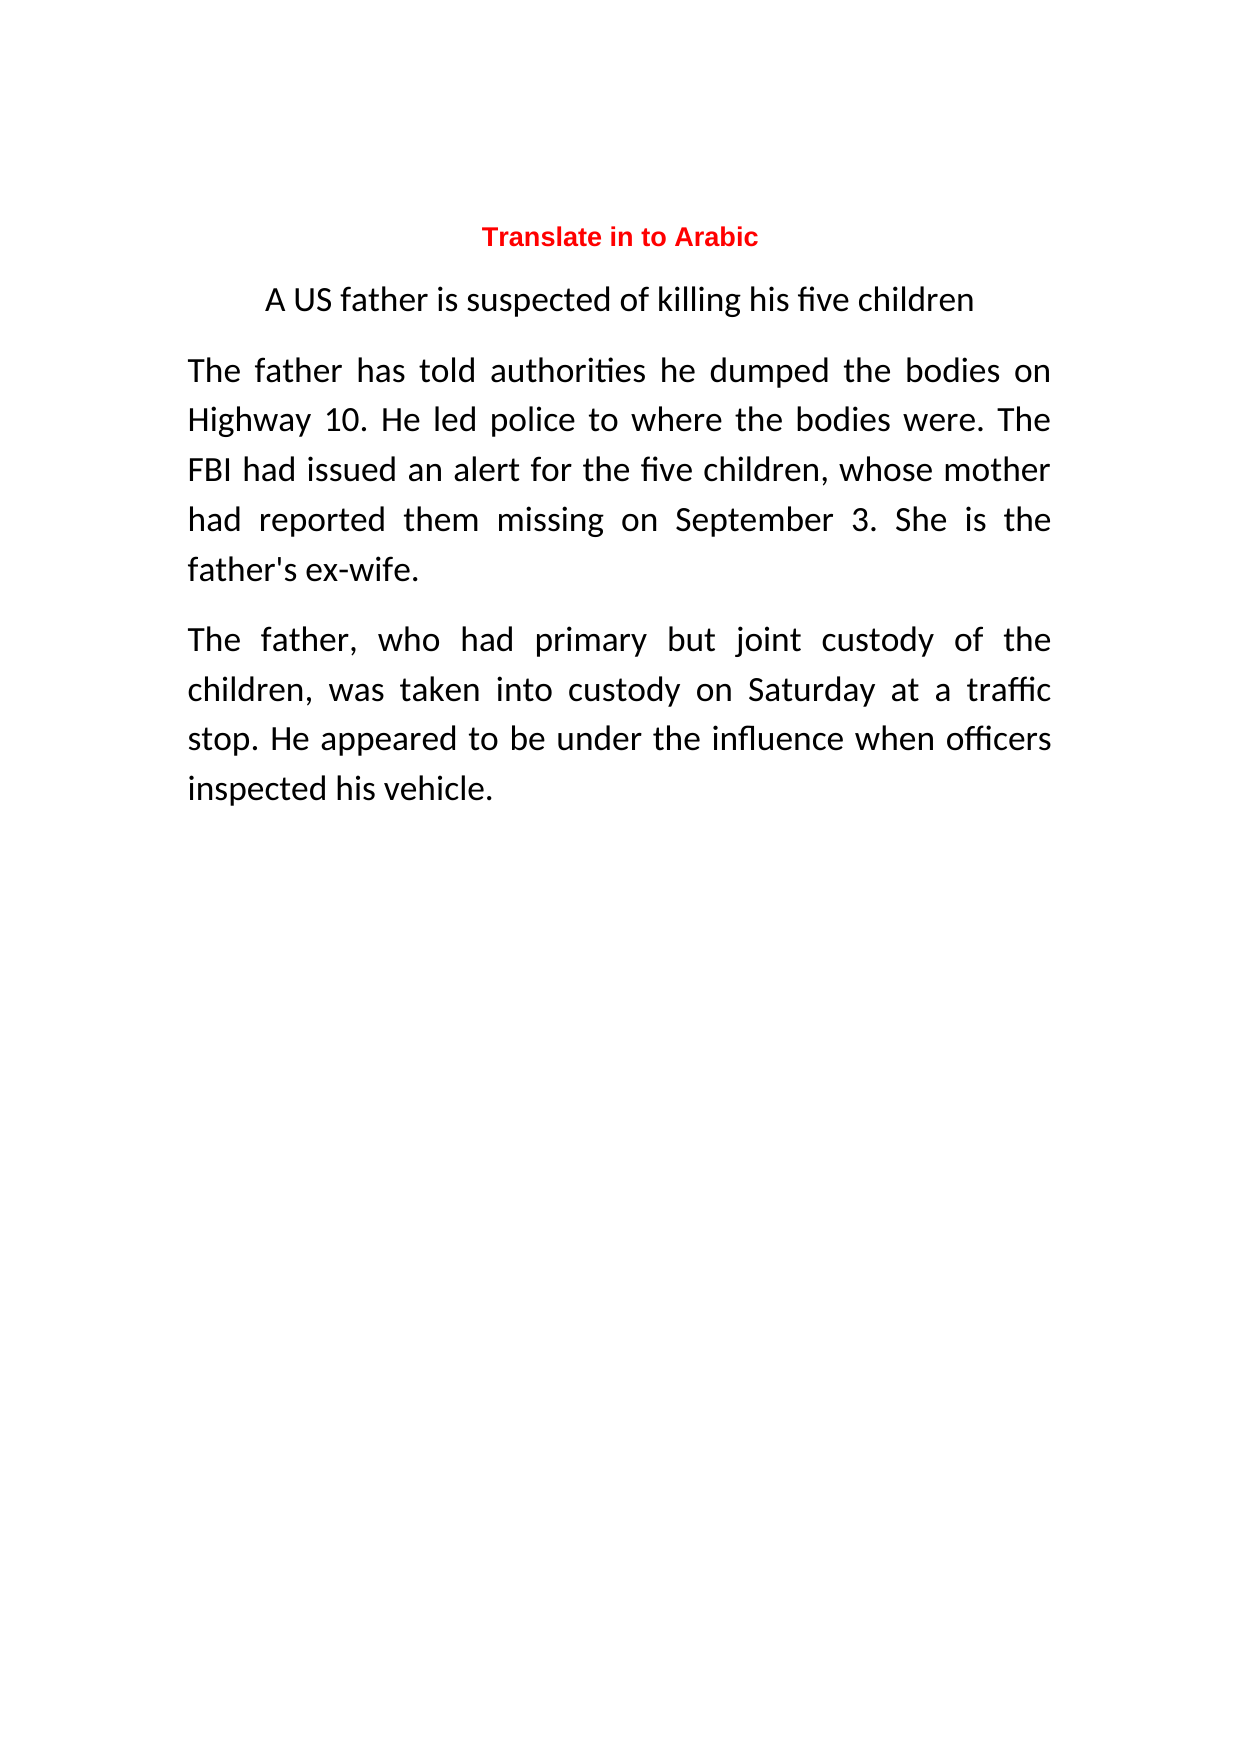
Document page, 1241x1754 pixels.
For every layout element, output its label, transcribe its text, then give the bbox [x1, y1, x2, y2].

text A US father is suspected of killing his five children [187, 277, 1053, 321]
text The father, who had primary but joint custody of the children, was taken into custody on Saturday at a traffic stop. He appeared to be under the influence when officers inspected his vehicle. [187, 617, 1053, 809]
text Translate in to Arabic [187, 221, 1053, 252]
text The father has told authorities he dumped the bodies on Highway 10. He led police to where the bodies were. The FBI had issued an alert for the five children, whose mother had reported them missing on September 3. She is the father's ex-wife. [187, 348, 1053, 590]
